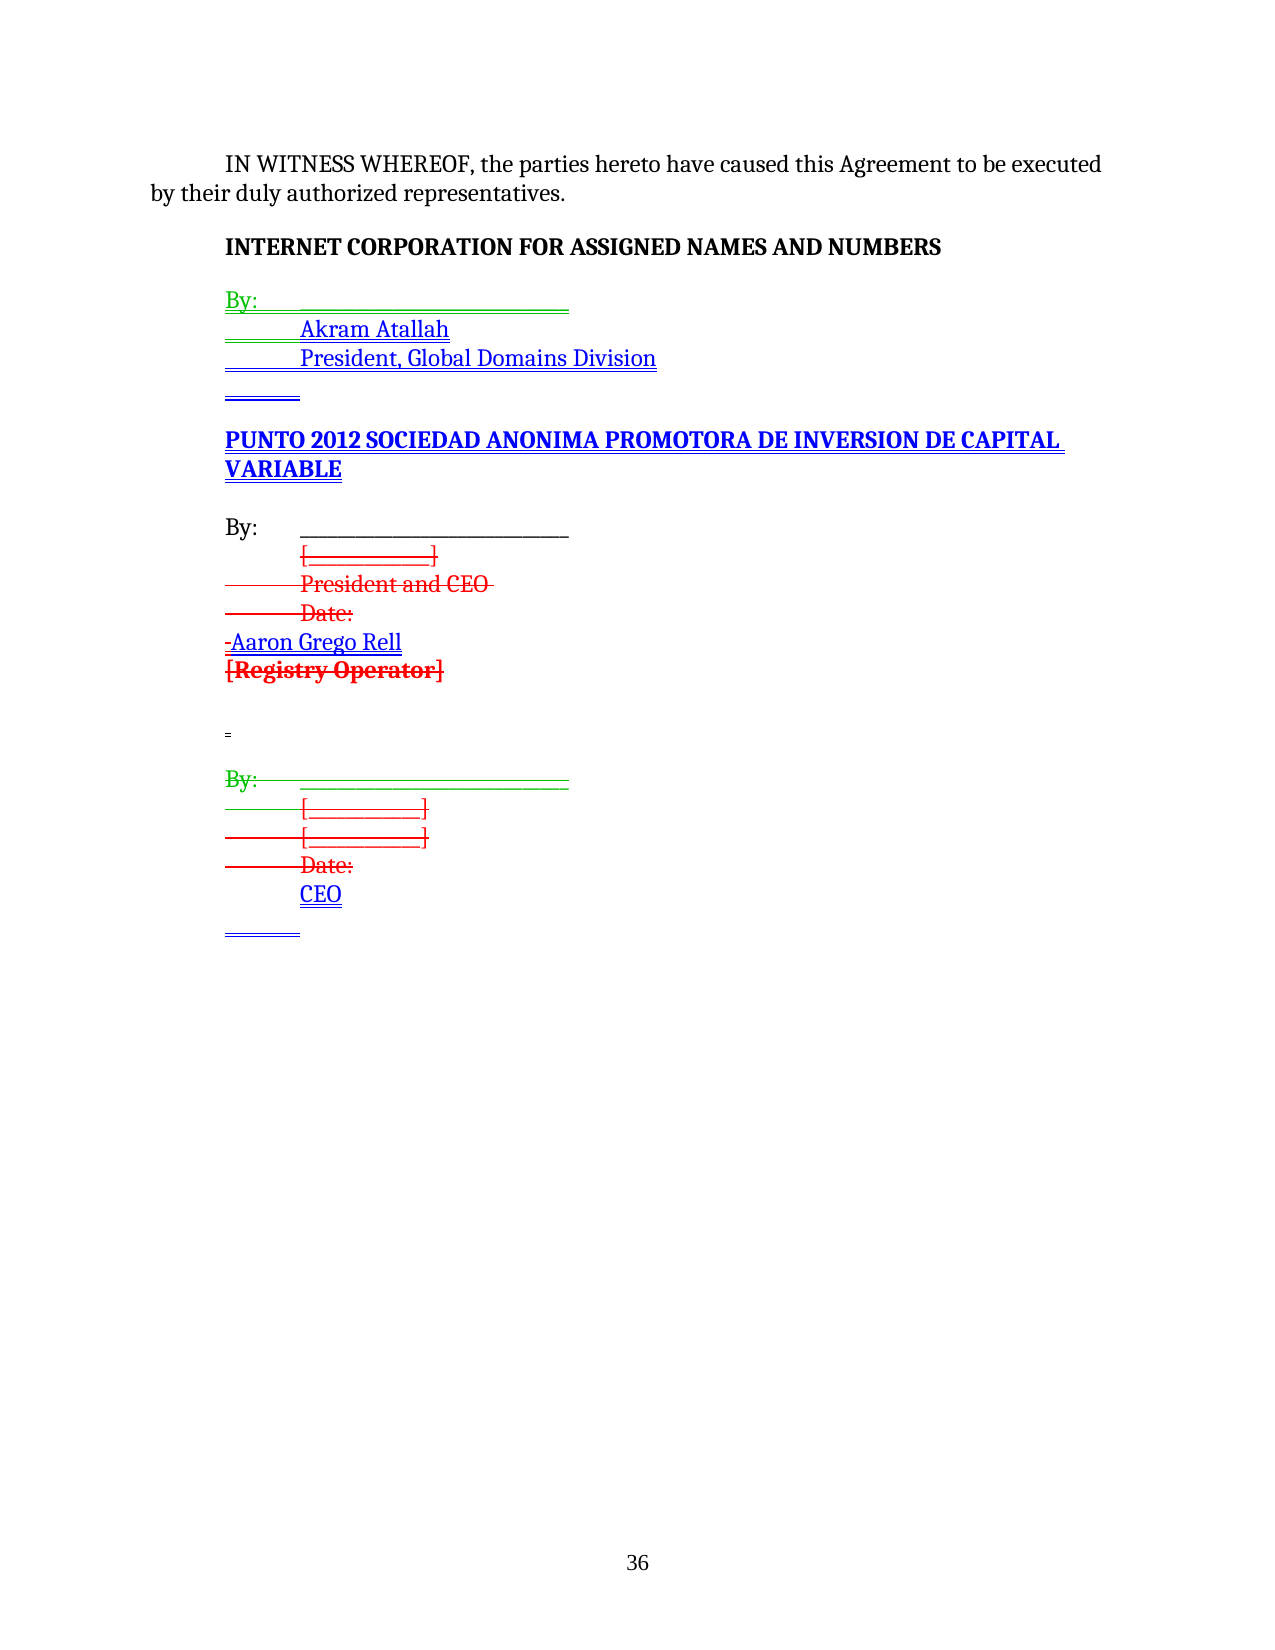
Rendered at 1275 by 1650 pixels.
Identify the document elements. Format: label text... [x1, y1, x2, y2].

text CEO [225, 880, 1125, 909]
text By: _____________________________ [____________] [____________] Date: [225, 765, 1125, 880]
text INTERNET CORPORATION FOR ASSIGNED NAMES AND NUMBERS [150, 232, 1125, 261]
text [Registry Operator] [150, 656, 1125, 685]
text IN WITNESS WHEREOF, the parties hereto have caused this Agreement to be executed by their duly authorized representatives. [150, 150, 1125, 207]
text By: _____________________________ Akram Atallah President, Global Domains Division [225, 286, 1125, 401]
text By: _____________________________ [_____________] President and CEO Date: Aaron Grego Rell [225, 512, 1125, 656]
text PUNTO 2012 SOCIEDAD ANONIMA PROMOTORA DE INVERSION DE CAPITAL VARIABLE [225, 426, 1125, 484]
